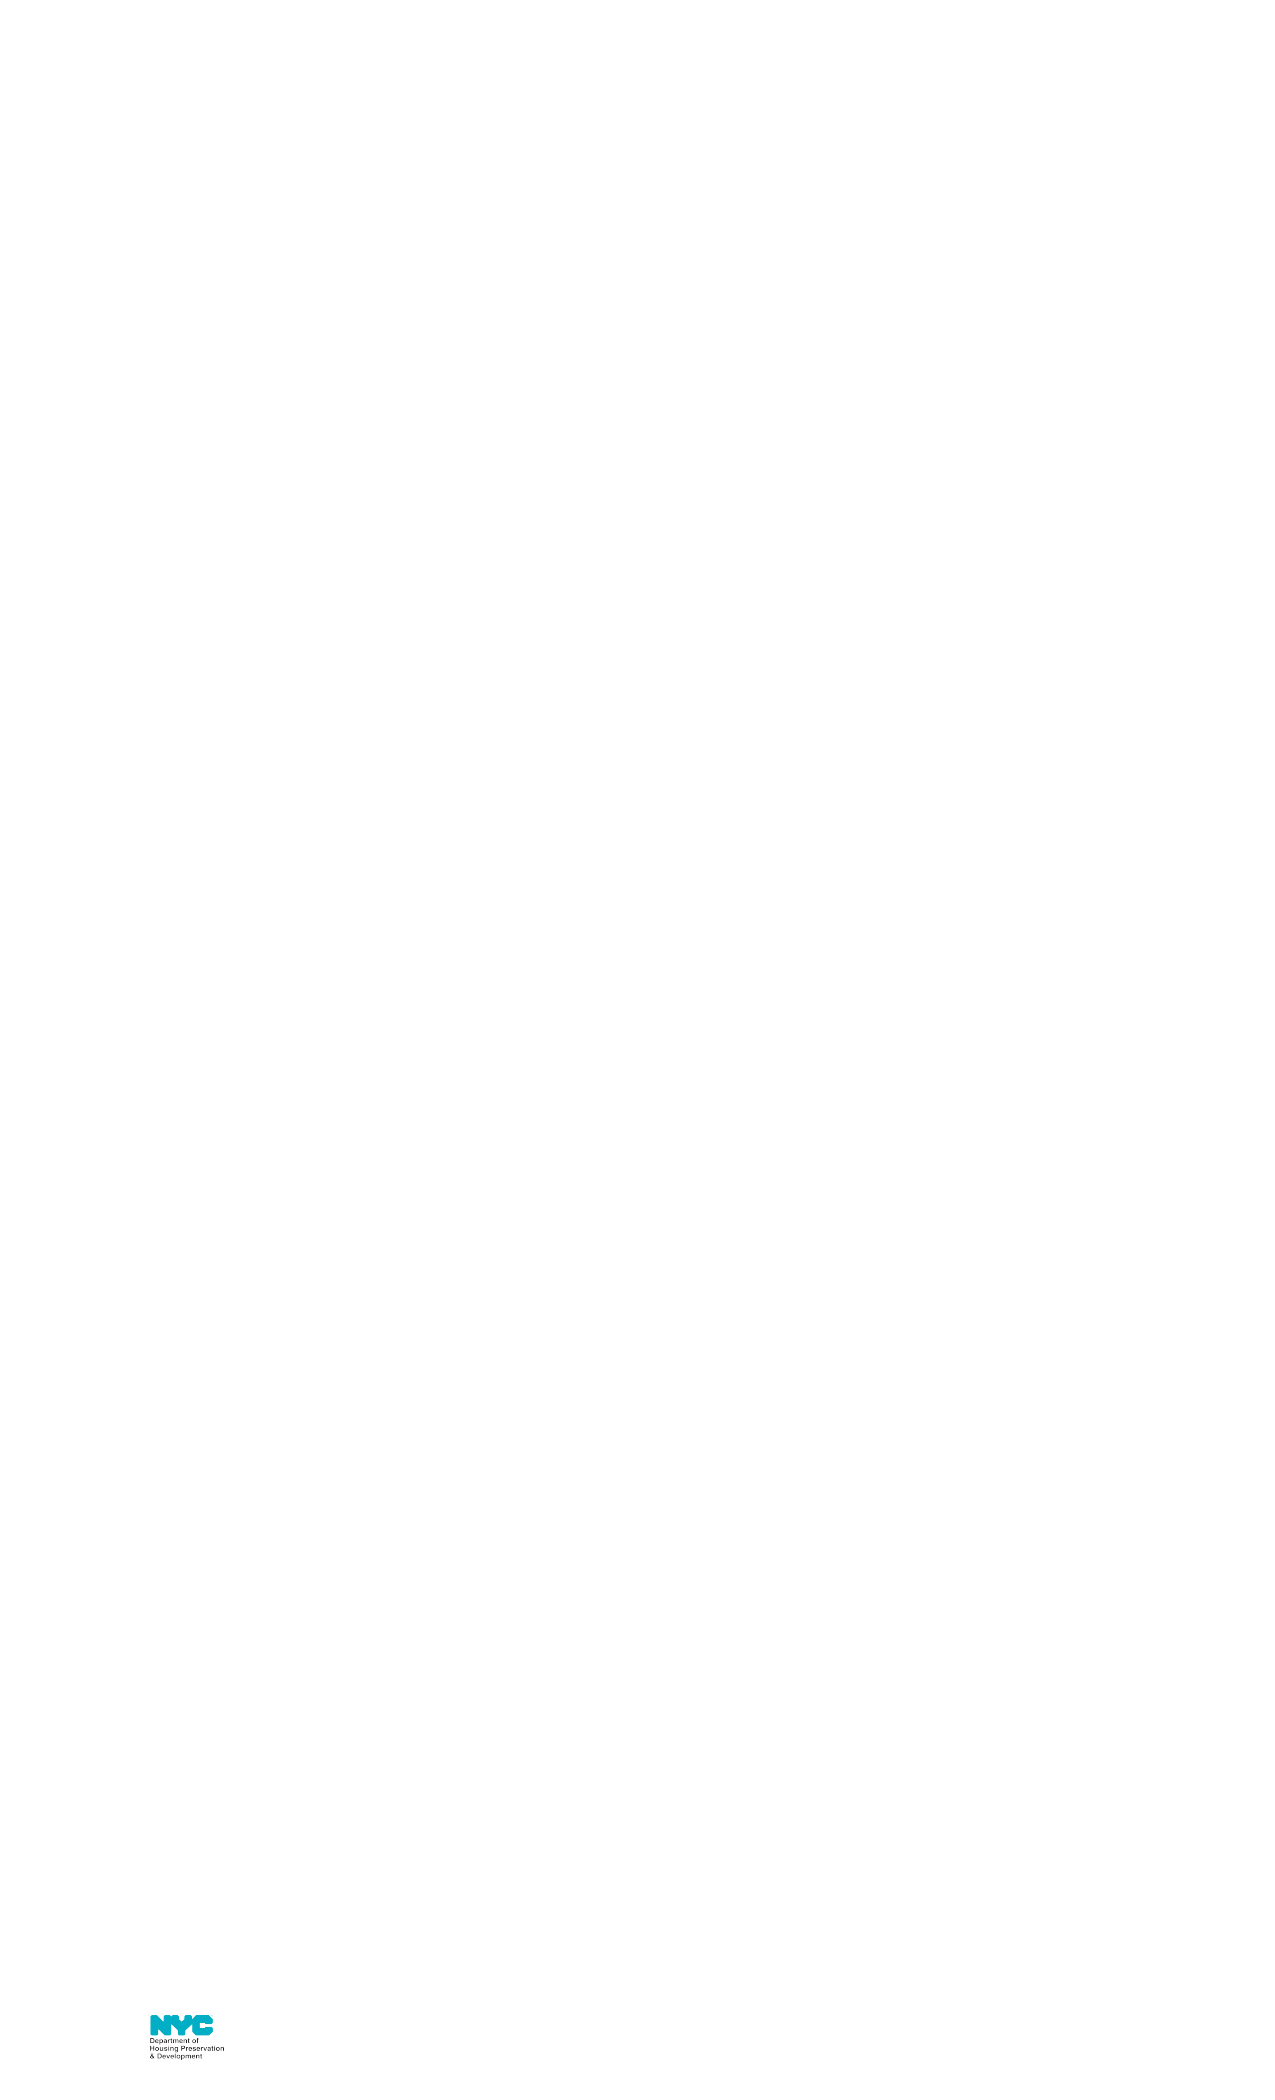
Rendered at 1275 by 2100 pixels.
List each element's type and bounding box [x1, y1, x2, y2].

picture [150, 2015, 224, 2060]
